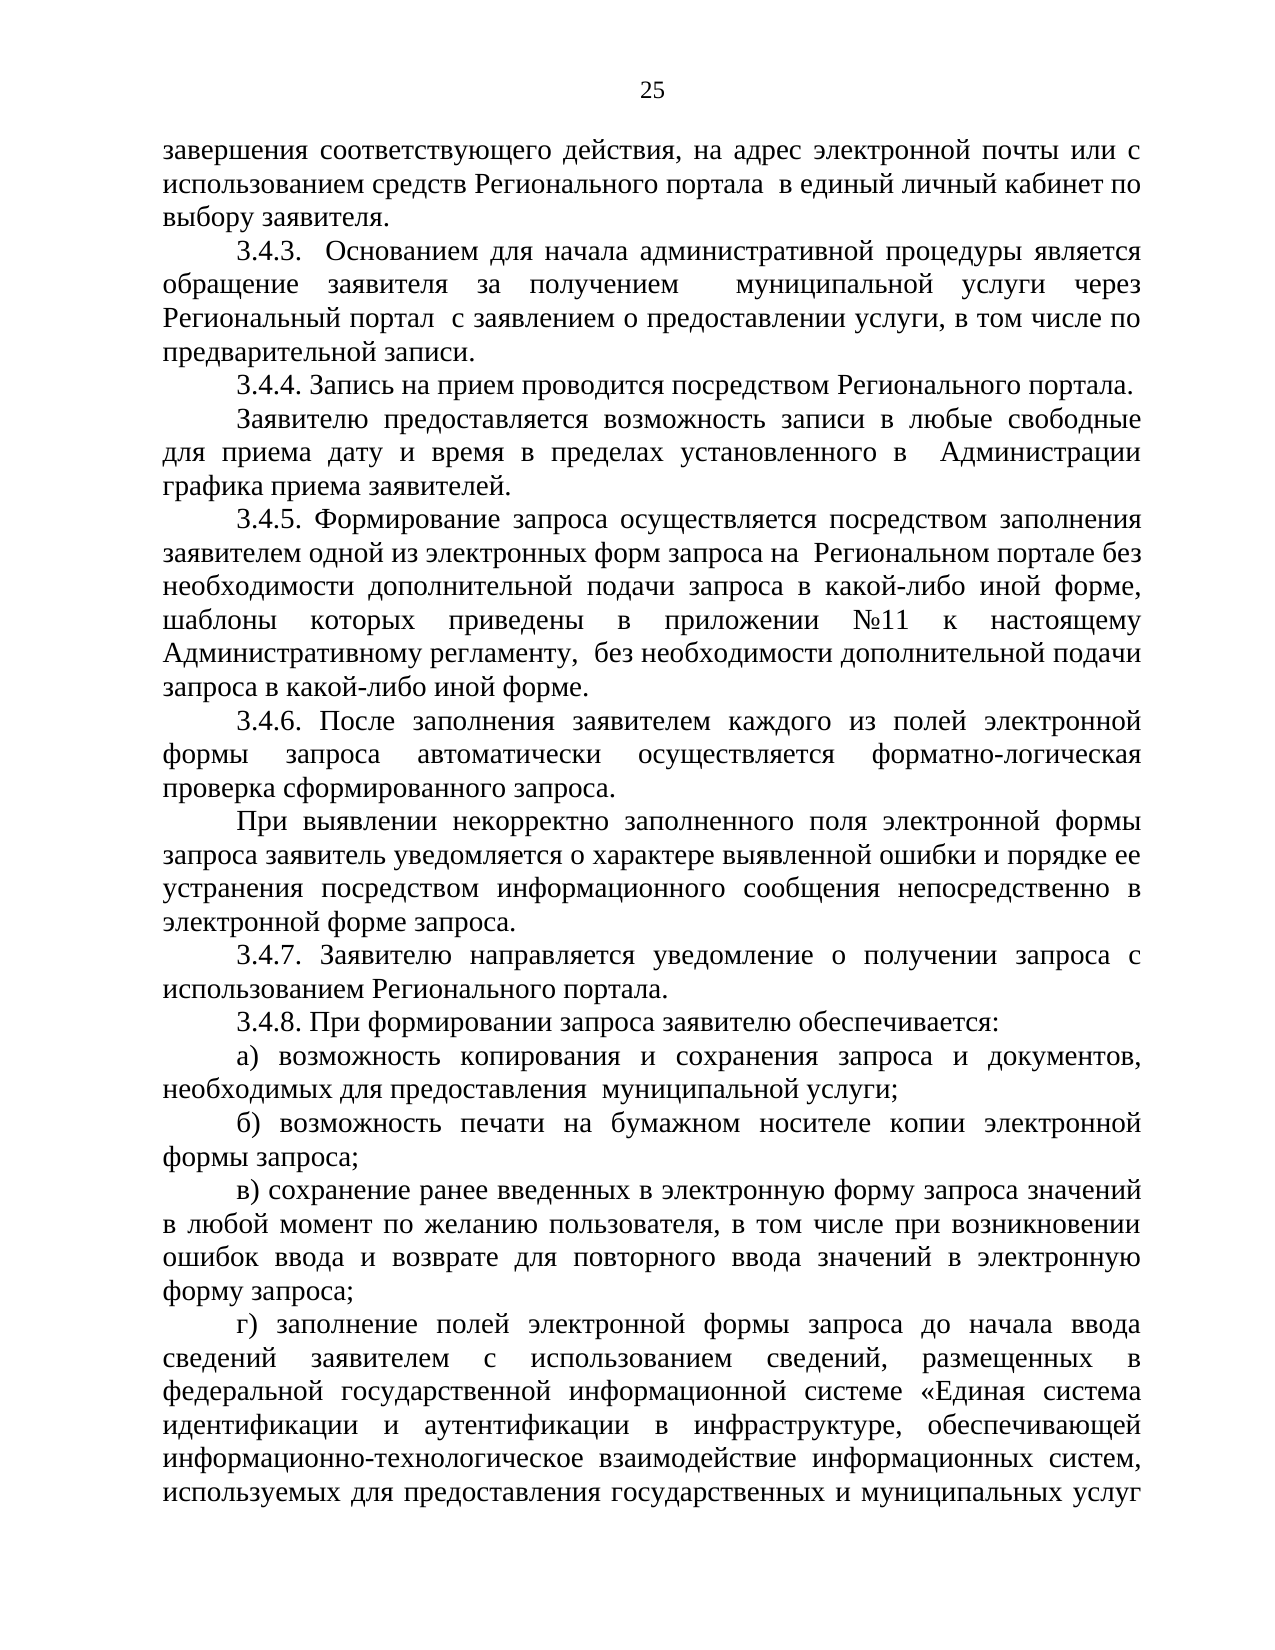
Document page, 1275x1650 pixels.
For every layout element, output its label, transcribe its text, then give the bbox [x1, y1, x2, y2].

text в) сохранение ранее введенных в электронную форму запроса значений в любой момент по желанию пользователя, в том числе при возникновении ошибок ввода и возврате для повторного ввода значений в электронную форму запроса; [162, 1172, 1142, 1306]
text 3.4.8. При формировании запроса заявителю обеспечивается: [162, 1004, 1142, 1038]
text 3.4.6. После заполнения заявителем каждого из полей электронной формы запроса автоматически осуществляется форматно-логическая проверка сформированного запроса. [162, 703, 1142, 803]
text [162, 1306, 1142, 1508]
text а) возможность копирования и сохранения запроса и документов, необходимых для предоставления муниципальной услуги; [162, 1038, 1142, 1105]
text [162, 132, 1142, 233]
text 3.4.7. Заявителю направляется уведомление о получении запроса с использованием Регионального портала. [162, 937, 1142, 1004]
text 3.4.5. Формирование запроса осуществляется посредством заполнения заявителем одной из электронных форм запроса на Региональном портале без необходимости дополнительной подачи запроса в какой-либо иной форме, шаблоны которых приведены в приложении №11 к настоящему Административному регламенту, без необходимости дополнительной подачи запроса в какой-либо иной форме. [162, 501, 1142, 703]
text 3.4.4. Запись на прием проводится посредством Регионального портала. [162, 367, 1142, 401]
text б) возможность печати на бумажном носителе копии электронной формы запроса; [162, 1105, 1142, 1172]
text 3.4.3. Основанием для начала административной процедуры является обращение заявителя за получением муниципальной услуги через Региональный портал с заявлением о предоставлении услуги, в том числе по предварительной записи. [162, 233, 1142, 367]
text Заявителю предоставляется возможность записи в любые свободные для приема дату и время в пределах установленного в Администрации графика приема заявителей. [162, 401, 1142, 501]
text При выявлении некорректно заполненного поля электронной формы запроса заявитель уведомляется о характере выявленной ошибки и порядке ее устранения посредством информационного сообщения непосредственно в электронной форме запроса. [162, 803, 1142, 937]
